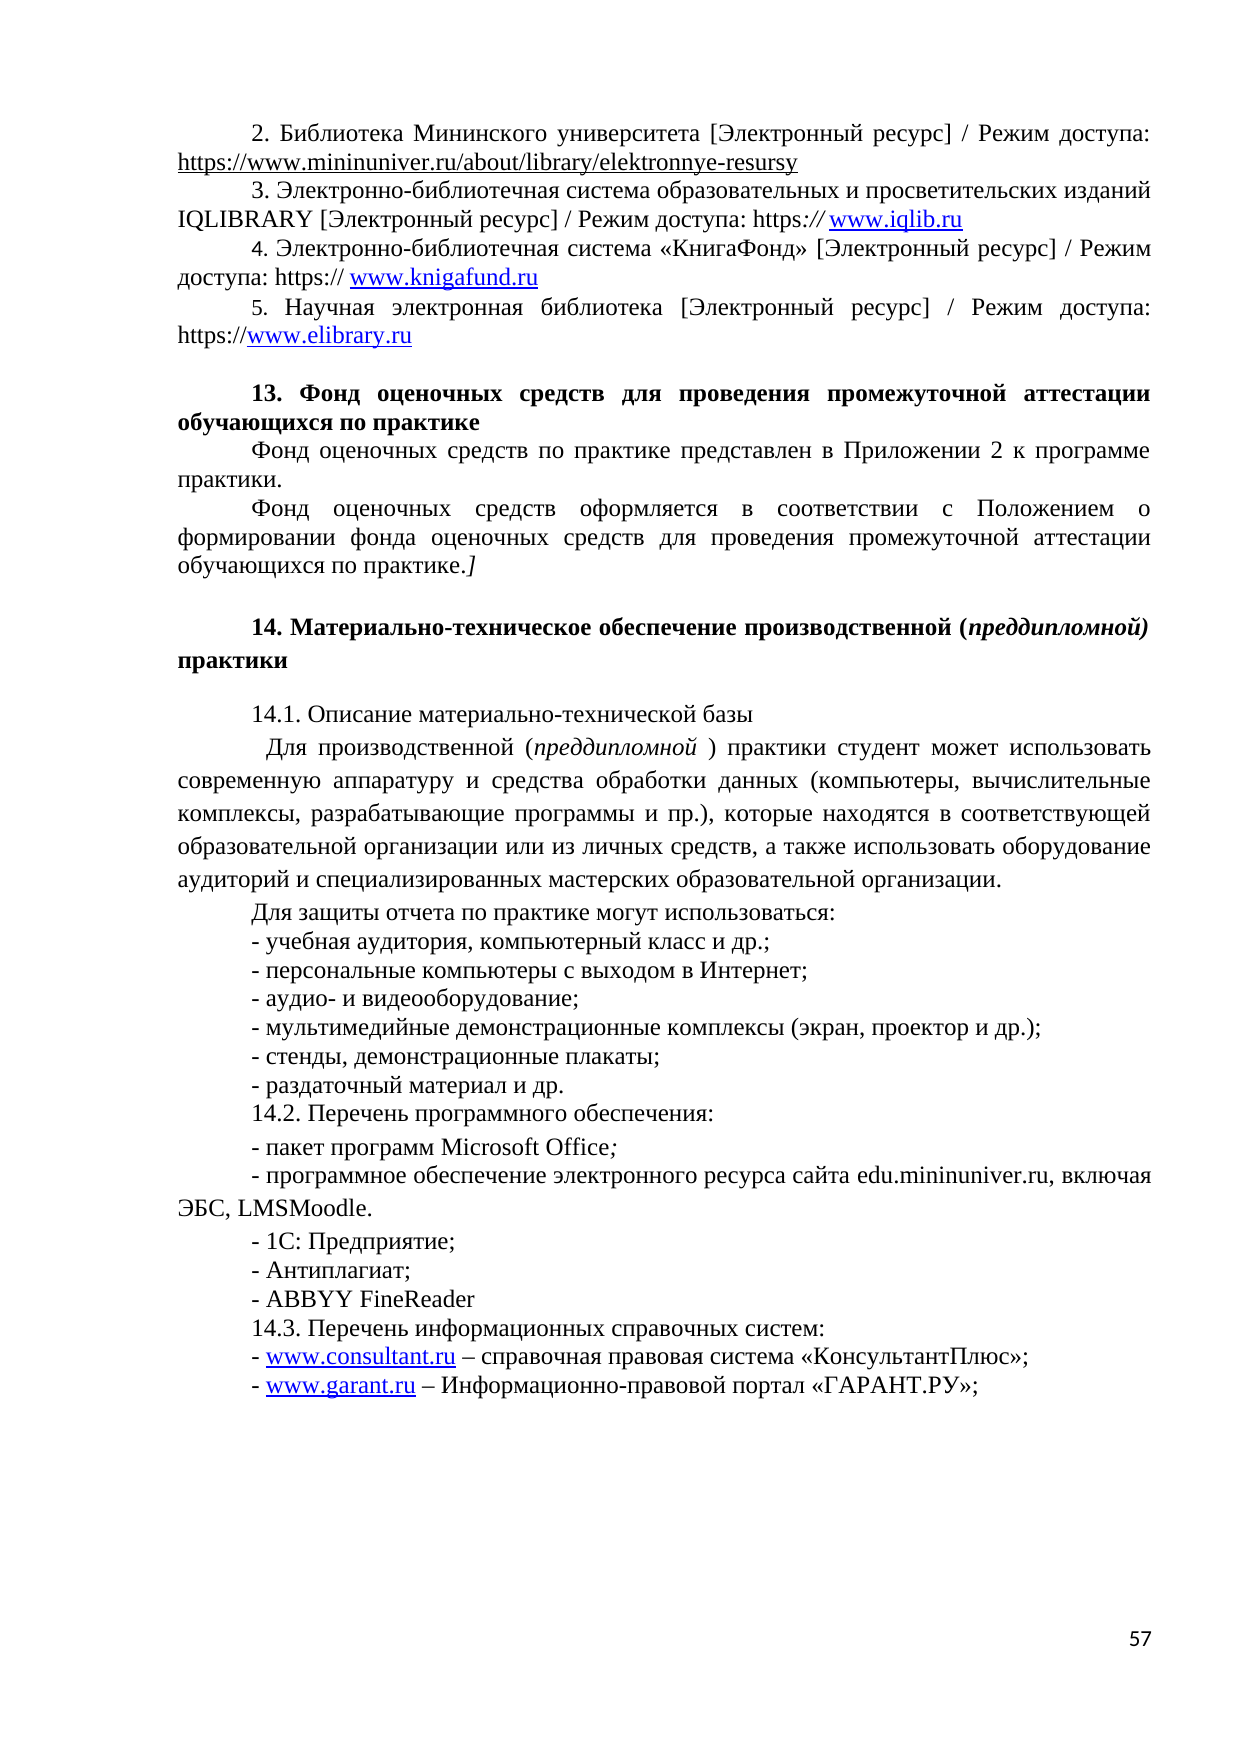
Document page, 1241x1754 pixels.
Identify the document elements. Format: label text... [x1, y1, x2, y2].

text Фонд оценочных средств по практике представлен в Приложении 2 к программе практики. [177, 436, 1152, 493]
text - аудио- и видеооборудование; [177, 983, 1152, 1012]
text 14.2. Перечень программного обеспечения: [177, 1098, 1152, 1127]
text - Антиплагиат; [177, 1255, 1152, 1284]
text 4. Электронно-библиотечная система «КнигаФонд» [Электронный ресурс] / Режим доступа: https:// www.knigafund.ru [177, 233, 1152, 292]
text - программное обеспечение электронного ресурса сайта edu.mininuniver.ru, включая ЭБС, LMSMoodle. [177, 1160, 1152, 1222]
text - учебная аудитория, компьютерный класс и др.; [177, 926, 1152, 955]
text - ABBYY FineReader [177, 1284, 1152, 1313]
text - мультимедийные демонстрационные комплексы (экран, проектор и др.); [177, 1012, 1152, 1041]
text 14.1. Описание материально-технической базы [177, 699, 1152, 728]
text 2. Библиотека Мининского университета [Электронный ресурс] / Режим доступа: https://www.mininuniver.ru/about/library/elektronnye-resursy [177, 118, 1152, 176]
text - пакет программ Microsoft Office; [177, 1132, 1152, 1160]
text Фонд оценочных средств оформляется в соответствии с Положением о формировании фонда оценочных средств для проведения промежуточной аттестации обучающихся по практике.] [177, 493, 1152, 579]
text - www.garant.ru – Информационно-правовой портал «ГАРАНТ.РУ»; [177, 1370, 1152, 1399]
text - стенды, демонстрационные плакаты; [177, 1041, 1152, 1070]
text 5. Научная электронная библиотека [Электронный ресурс] / Режим доступа: https://www.elibrary.ru [177, 292, 1152, 349]
text 14. Материально-техническое обеспечение производственной (преддипломной) практики [177, 612, 1152, 674]
text - персональные компьютеры с выходом в Интернет; [177, 955, 1152, 983]
text 14.3. Перечень информационных справочных систем: [177, 1313, 1152, 1341]
text - раздаточный материал и др. [177, 1070, 1152, 1098]
text Для производственной (преддипломной ) практики студент может использовать современную аппаратуру и средства обработки данных (компьютеры, вычислительные комплексы, разрабатывающие программы и пр.), которые находятся в соответствующей образовательной организации или из личных средств, а также использовать оборудование аудиторий и специализированных мастерских образовательной организации. [177, 732, 1152, 893]
text 13. Фонд оценочных средств для проведения промежуточной аттестации обучающихся по практике [177, 378, 1152, 436]
text 3. Электронно-библиотечная система образовательных и просветительских изданий IQLIBRARY [Электронный ресурс] / Режим доступа: https:// www.iqlib.ru [177, 176, 1152, 233]
text - 1С: Предприятие; [177, 1226, 1152, 1255]
text Для защиты отчета по практике могут использоваться: [177, 897, 1152, 926]
text - www.consultant.ru – справочная правовая система «КонсультантПлюс»; [177, 1341, 1152, 1370]
